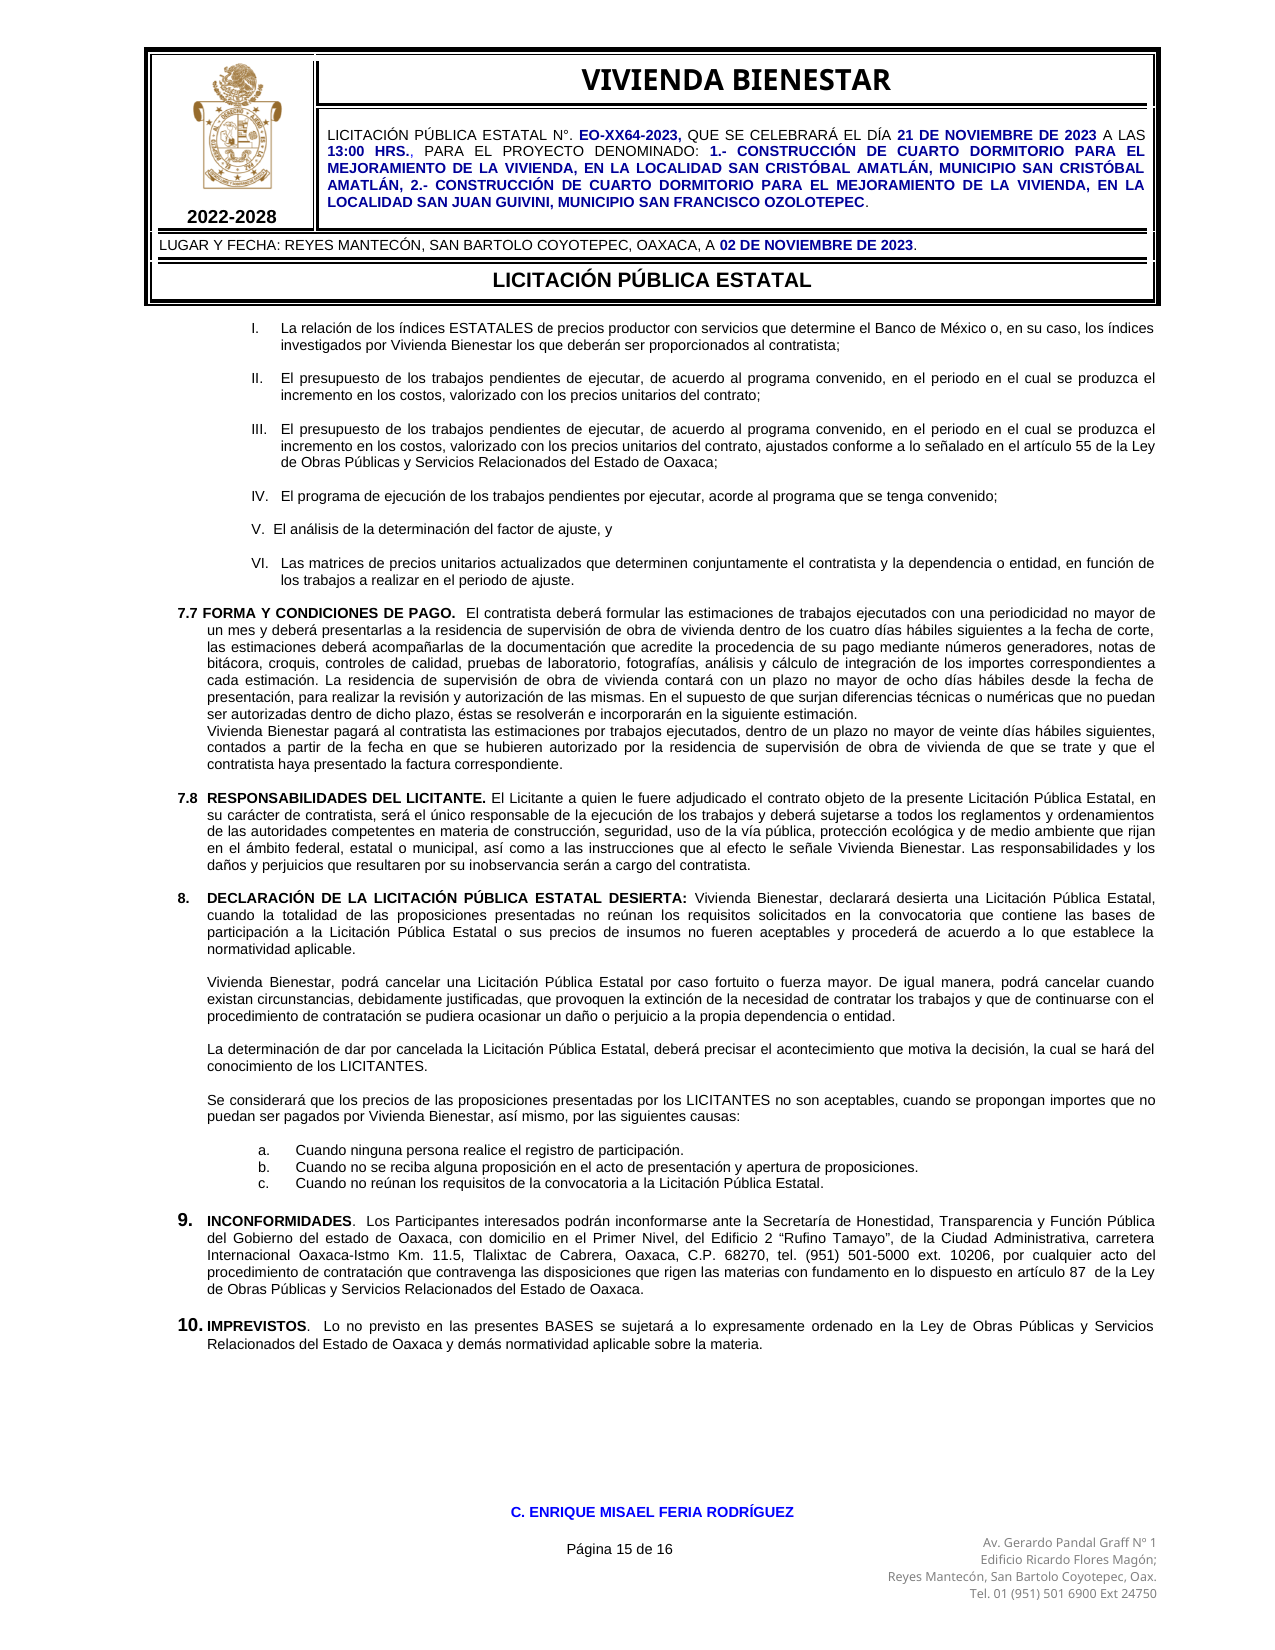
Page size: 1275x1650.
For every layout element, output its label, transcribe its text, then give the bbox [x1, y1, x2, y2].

list Cuando no reúnan los requisitos de la convocatoria a la Licitación Pública Estatal. [258, 1175, 1157, 1192]
text VI. Las matrices de precios unitarios actualizados que determinen conjuntamente el contratista y la dependencia o entidad, en función de los trabajos a realizar en el periodo de ajuste. [251, 554, 1157, 588]
text 7.8 RESPONSABILIDADES DEL LICITANTE. El Licitante a quien le fuere adjudicado el contrato objeto de la presente Licitación Pública Estatal, en su carácter de contratista, será el único responsable de la ejecución de los trabajos y deberá sujetarse a todos los reglamentos y ordenamientos de las autoridades competentes en materia de construcción, seguridad, uso de la vía pública, protección ecológica y de medio ambiente que rijan en el ámbito federal, estatal o municipal, así como a las instrucciones que al efecto le señale Vivienda Bienestar. Las responsabilidades y los daños y perjuicios que resultaren por su inobservancia serán a cargo del contratista. [177, 789, 1157, 873]
list Cuando no se reciba alguna proposición en el acto de presentación y apertura de proposiciones. [258, 1158, 1157, 1175]
list INCONFORMIDADES. Los Participantes interesados podrán inconformarse ante la Secretaría de Honestidad, Transparencia y Función Pública del Gobierno del estado de Oaxaca, con domicilio en el Primer Nivel, del Edificio 2 “Rufino Tamayo”, de la Ciudad Administrativa, carretera Internacional Oaxaca-Istmo Km. 11.5, Tlalixtac de Cabrera, Oaxaca, C.P. 68270, tel. (951) 501-5000 ext. 10206, por cualquier acto del procedimiento de contratación que contravenga las disposiciones que rigen las materias con fundamento en lo dispuesto en artículo 87 de la Ley de Obras Públicas y Servicios Relacionados del Estado de Oaxaca. [177, 1209, 1157, 1297]
text Se considerará que los precios de las proposiciones presentadas por los LICITANTES no son aceptables, cuando se propongan importes que no puedan ser pagados por Vivienda Bienestar, así mismo, por las siguientes causas: [207, 1091, 1157, 1125]
text Vivienda Bienestar pagará al contratista las estimaciones por trabajos ejecutados, dentro de un plazo no mayor de veinte días hábiles siguientes, contados a partir de la fecha en que se hubieren autorizado por la residencia de supervisión de obra de vivienda de que se trate y que el contratista haya presentado la factura correspondiente. [207, 722, 1157, 773]
text Vivienda Bienestar, podrá cancelar una Licitación Pública Estatal por caso fortuito o fuerza mayor. De igual manera, podrá cancelar cuando existan circunstancias, debidamente justificadas, que provoquen la extinción de la necesidad de contratar los trabajos y que de continuarse con el procedimiento de contratación se pudiera ocasionar un daño o perjuicio a la propia dependencia o entidad. [207, 974, 1157, 1024]
text 7.7 FORMA Y CONDICIONES DE PAGO. El contratista deberá formular las estimaciones de trabajos ejecutados con una periodicidad no mayor de un mes y deberá presentarlas a la residencia de supervisión de obra de vivienda dentro de los cuatro días hábiles siguientes a la fecha de corte, las estimaciones deberá acompañarlas de la documentación que acredite la procedencia de su pago mediante números generadores, notas de bitácora, croquis, controles de calidad, pruebas de laboratorio, fotografías, análisis y cálculo de integración de los importes correspondientes a cada estimación. La residencia de supervisión de obra de vivienda contará con un plazo no mayor de ocho días hábiles desde la fecha de presentación, para realizar la revisión y autorización de las mismas. En el supuesto de que surjan diferencias técnicas o numéricas que no puedan ser autorizadas dentro de dicho plazo, éstas se resolverán e incorporarán en la siguiente estimación. [177, 605, 1157, 722]
text II. El presupuesto de los trabajos pendientes de ejecutar, de acuerdo al programa convenido, en el periodo en el cual se produzca el incremento en los costos, valorizado con los precios unitarios del contrato; [251, 370, 1157, 404]
list Cuando ninguna persona realice el registro de participación. [258, 1142, 1157, 1158]
text V. El análisis de la determinación del factor de ajuste, y [251, 521, 1157, 538]
text 8. DECLARACIÓN DE LA LICITACIÓN PÚBLICA ESTATAL DESIERTA: Vivienda Bienestar, declarará desierta una Licitación Pública Estatal, cuando la totalidad de las proposiciones presentadas no reúnan los requisitos solicitados en la convocatoria que contiene las bases de participación a la Licitación Pública Estatal o sus precios de insumos no fueren aceptables y procederá de acuerdo a lo que establece la normatividad aplicable. [177, 890, 1157, 957]
text III. El presupuesto de los trabajos pendientes de ejecutar, de acuerdo al programa convenido, en el periodo en el cual se produzca el incremento en los costos, valorizado con los precios unitarios del contrato, ajustados conforme a lo señalado en el artículo 55 de la Ley de Obras Públicas y Servicios Relacionados del Estado de Oaxaca; [251, 420, 1157, 471]
text C. ENRIQUE MISAEL FERIA RODRÍGUEZ [148, 1503, 1157, 1520]
list IMPREVISTOS. Lo no previsto en las presentes BASES se sujetará a lo expresamente ordenado en la Ley de Obras Públicas y Servicios Relacionados del Estado de Oaxaca y demás normatividad aplicable sobre la materia. [177, 1314, 1157, 1352]
text La determinación de dar por cancelada la Licitación Pública Estatal, deberá precisar el acontecimiento que motiva la decisión, la cual se hará del conocimiento de los LICITANTES. [207, 1041, 1157, 1074]
picture [187, 59, 285, 188]
text IV. El programa de ejecución de los trabajos pendientes por ejecutar, acorde al programa que se tenga convenido; [251, 487, 1157, 504]
list La relación de los índices ESTATALES de precios productor con servicios que determine el Banco de México o, en su caso, los índices investigados por Vivienda Bienestar los que deberán ser proporcionados al contratista; [251, 320, 1157, 353]
